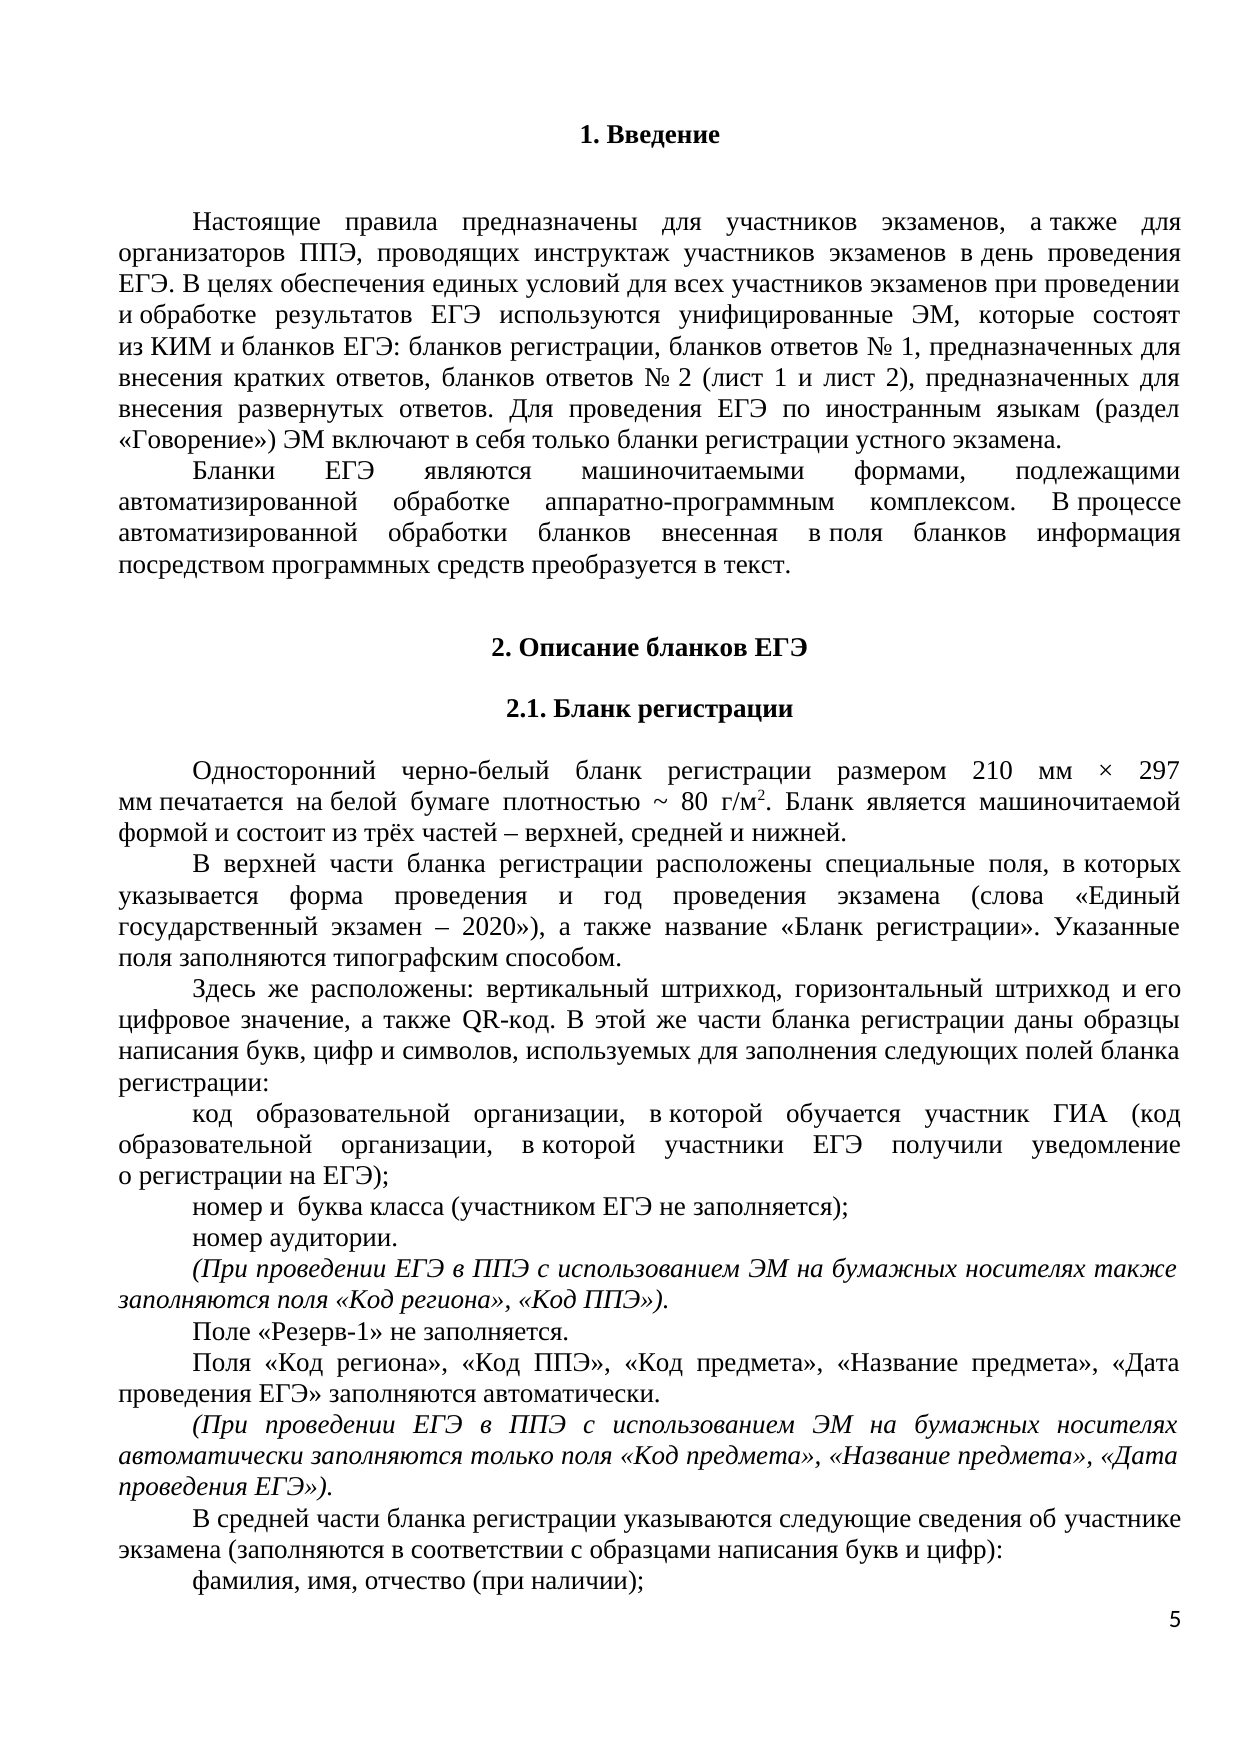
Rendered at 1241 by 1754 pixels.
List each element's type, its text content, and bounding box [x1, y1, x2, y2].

text Односторонний черно-белый бланк регистрации размером × 297 мм печатается на белой бумаге плотностью ~ 80 г/м2. Бланк является машиночитаемой формой и состоит из трёх частей – верхней, средней и нижней. [118, 754, 1181, 848]
text Здесь же расположены: вертикальный штрихкод, горизонтальный штрихкод и его цифровое значение, а также QR-код. В этой же части бланка регистрации даны образцы написания букв, цифр и символов, используемых для заполнения следующих полей бланка регистрации: [118, 972, 1181, 1097]
text номер аудитории. [118, 1221, 1181, 1252]
text Бланки ЕГЭ являются машиночитаемыми формами, подлежащими автоматизированной обработке аппаратно-программным комплексом. В процессе автоматизированной обработки бланков внесенная в поля бланков информация посредством программных средств преобразуется в текст. [118, 454, 1181, 579]
text (При проведении ЕГЭ в ППЭ с использованием ЭМ на бумажных носителях также заполняются поля «Код региона», «Код ППЭ»). [118, 1252, 1181, 1315]
subtitle 1. Введение [118, 118, 1181, 149]
text фамилия, имя, отчество (при наличии); [118, 1564, 1181, 1595]
text В средней части бланка регистрации указываются следующие сведения об участнике экзамена (заполняются в соответствии с образцами написания букв и цифр): [118, 1502, 1181, 1564]
text Настоящие правила предназначены для участников экзаменов, а также для организаторов ППЭ, проводящих инструктаж участников экзаменов в день проведения ЕГЭ. В целях обеспечения единых условий для всех участников экзаменов при проведении и обработке результатов ЕГЭ используются унифицированные ЭМ, которые состоят из КИМ и бланков ЕГЭ: бланков регистрации, бланков ответов № 1, предназначенных для внесения кратких ответов, бланков ответов № 2 (лист 1 и лист 2), предназначенных для внесения развернутых ответов. Для проведения ЕГЭ по иностранным языкам (раздел «Говорение») ЭМ включают в себя только бланки регистрации устного экзамена. [118, 205, 1181, 454]
subtitle 2. Описание бланков ЕГЭ [118, 631, 1181, 662]
text Поле «Резерв-1» не заполняется. [118, 1315, 1181, 1346]
text В верхней части бланка регистрации расположены специальные поля, в которых указывается форма проведения и год проведения экзамена (слова «Единый государственный экзамен – 2020»), а также название «Бланк регистрации». Указанные поля заполняются типографским способом. [118, 848, 1181, 972]
text код образовательной организации, в которой обучается участник ГИА (код образовательной организации, в которой участники ЕГЭ получили уведомление о регистрации на ЕГЭ); [118, 1097, 1181, 1190]
text (При проведении ЕГЭ в ППЭ с использованием ЭМ на бумажных носителях автоматически заполняются только поля «Код предмета», «Название предмета», «Дата проведения ЕГЭ»). [118, 1408, 1181, 1502]
text Поля «Код региона», «Код ППЭ», «Код предмета», «Название предмета», «Дата проведения ЕГЭ» заполняются автоматически. [118, 1346, 1181, 1408]
subtitle 2.1. Бланк регистрации [118, 692, 1181, 724]
text номер и буква класса (участником ЕГЭ не заполняется); [118, 1190, 1181, 1221]
